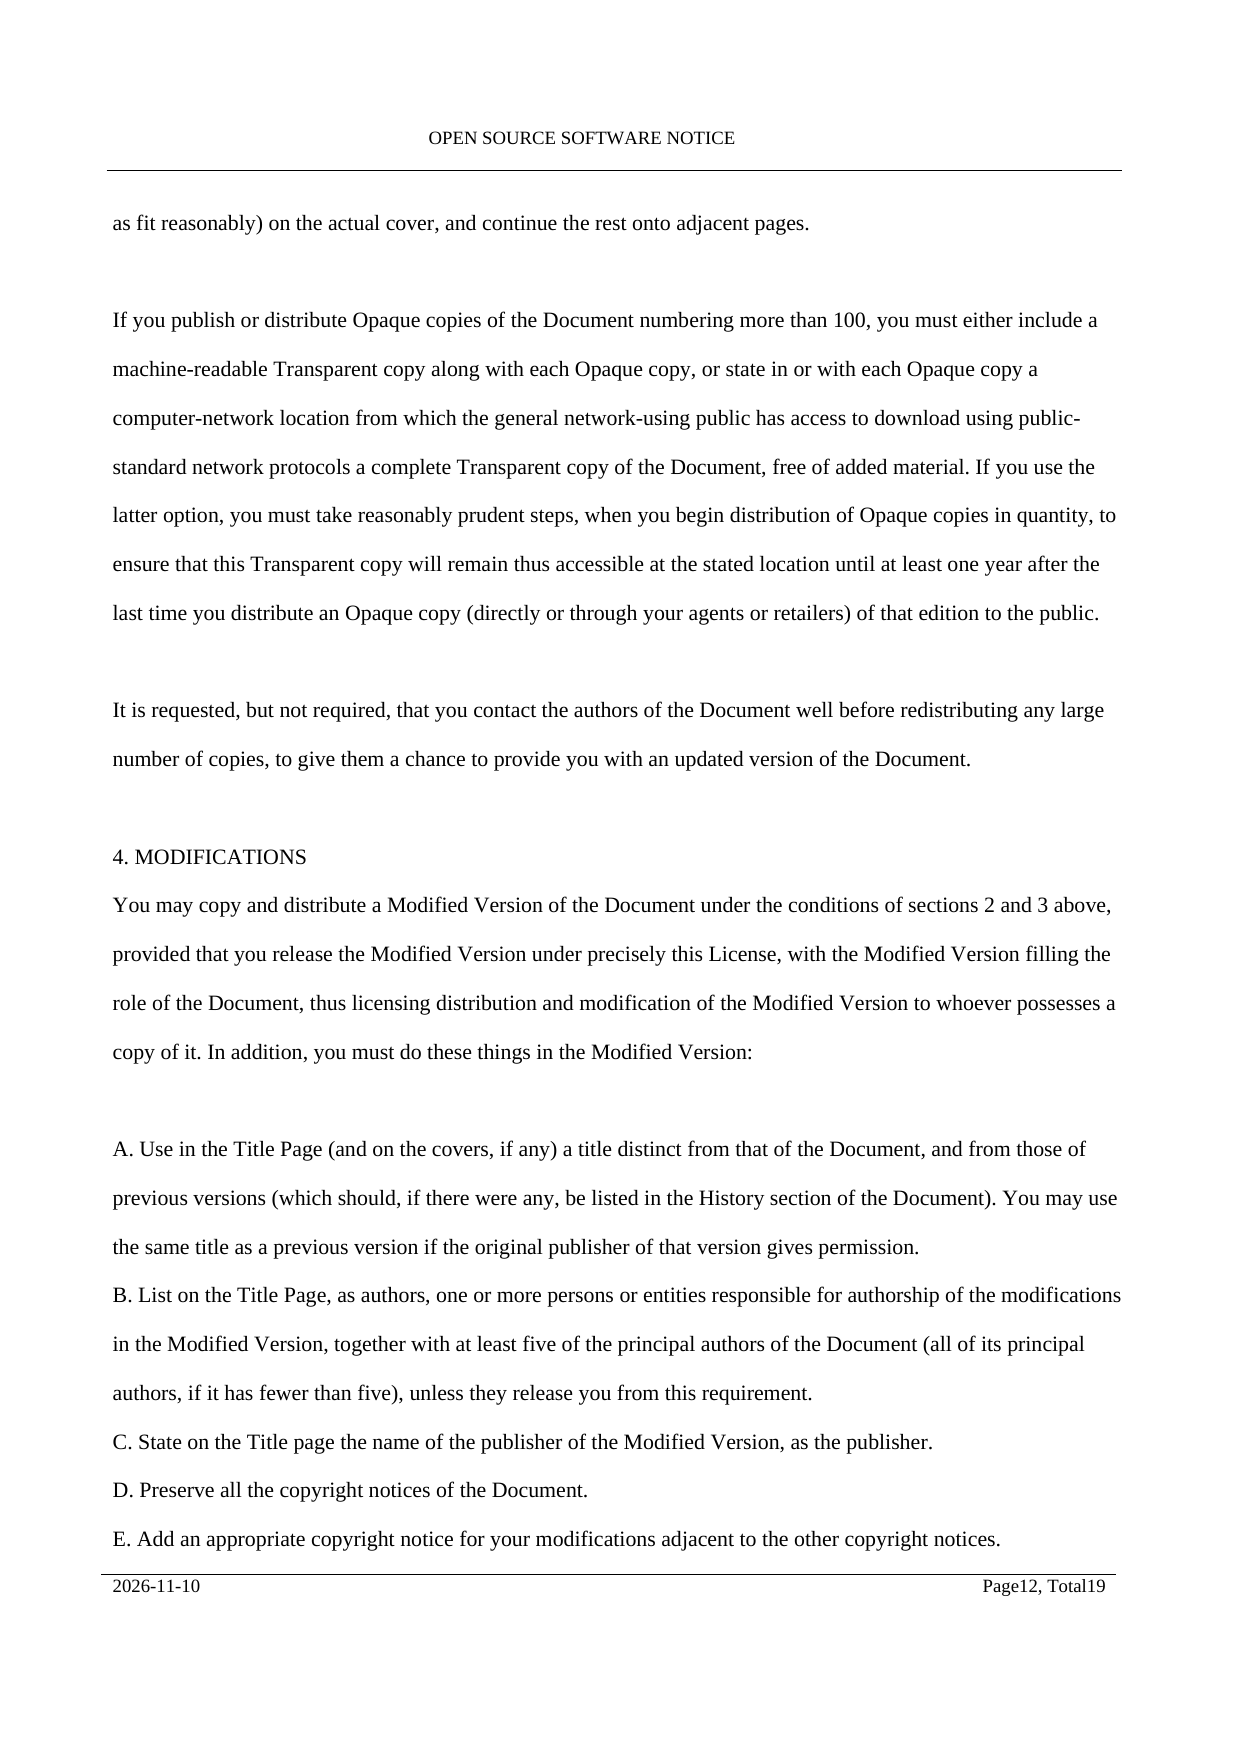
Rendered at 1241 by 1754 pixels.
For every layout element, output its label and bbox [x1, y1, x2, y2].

text [112, 206, 1128, 1555]
